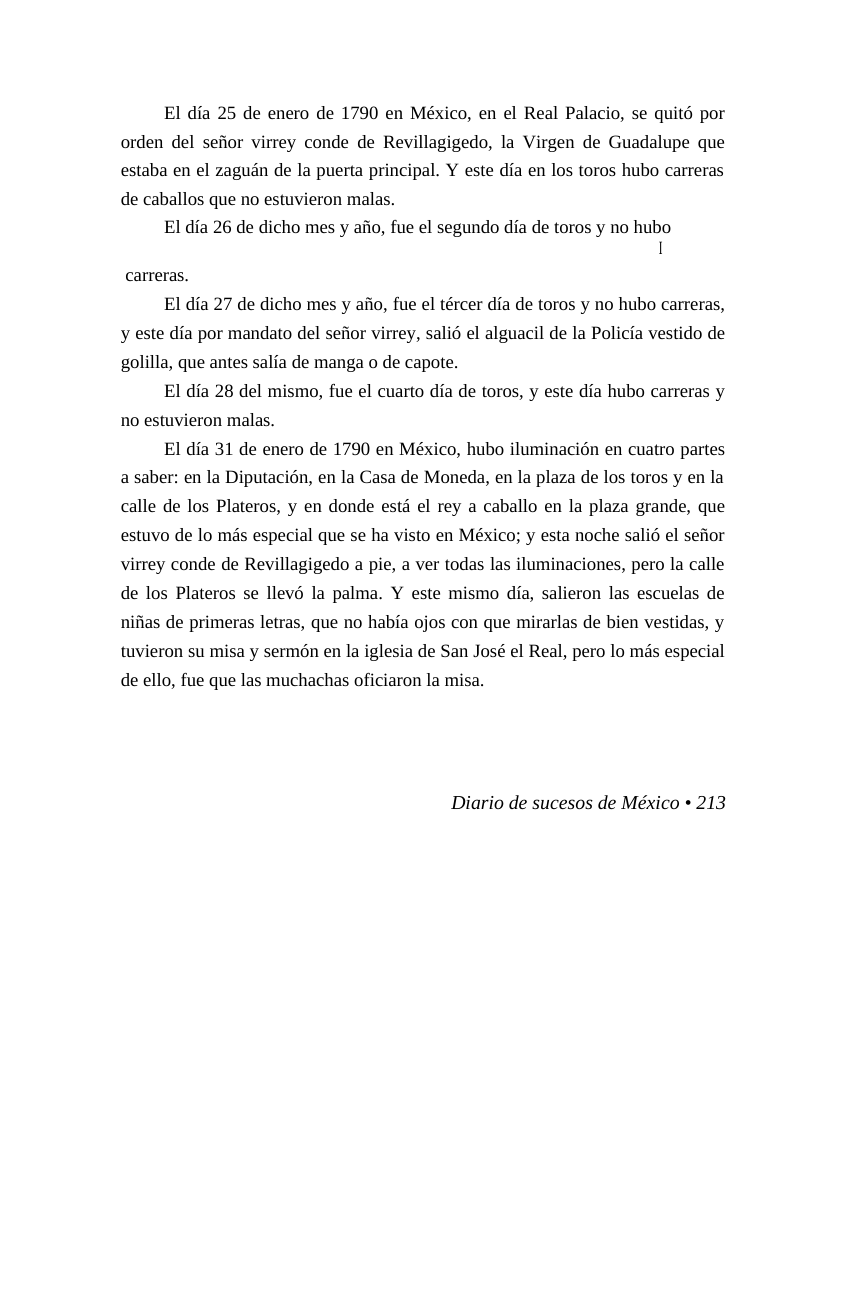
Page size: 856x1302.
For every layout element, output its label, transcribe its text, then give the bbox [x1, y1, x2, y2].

text I [658, 239, 726, 258]
text El día 25 de enero de 1790 en México, en el Real Palacio, se quitó por orden del señor virrey conde de Revillagigedo, la Virgen de Guadalupe que estaba en el zaguán de la puerta principal. Y este día en los toros hubo carreras de caballos que no estuvieron malas. [121, 97, 726, 211]
text El día 27 de dicho mes y año, fue el tércer día de toros y no hubo carreras, y este día por mandato del señor virrey, salió el alguacil de la Policía vestido de golilla, que antes salía de manga o de capote. [121, 287, 726, 374]
text El día 26 de dicho mes y año, fue el segundo día de toros y no hubo [121, 211, 726, 239]
text El día 28 del mismo, fue el cuarto día de toros, y este día hubo carreras y no estuvieron malas. [121, 374, 726, 432]
text El día 31 de enero de 1790 en México, hubo iluminación en cuatro partes a saber: en la Diputación, en la Casa de Moneda, en la plaza de los toros y en la calle de los Plateros, y en donde está el rey a caballo en la plaza grande, que estuvo de lo más especial que se ha visto en México; y esta noche salió el señor virrey conde de Revillagigedo a pie, a ver todas las iluminaciones, pero la calle de los Plateros se llevó la palma. Y este mismo día, salieron las escuelas de niñas de primeras letras, que no había ojos con que mirarlas de bien vestidas, y tuvieron su misa y sermón en la iglesia de San José el Real, pero lo más especial de ello, fue que las muchachas oficiaron la misa. [121, 432, 726, 692]
text carreras. [121, 258, 726, 287]
text Diario de sucesos de México • 213 [121, 794, 726, 813]
